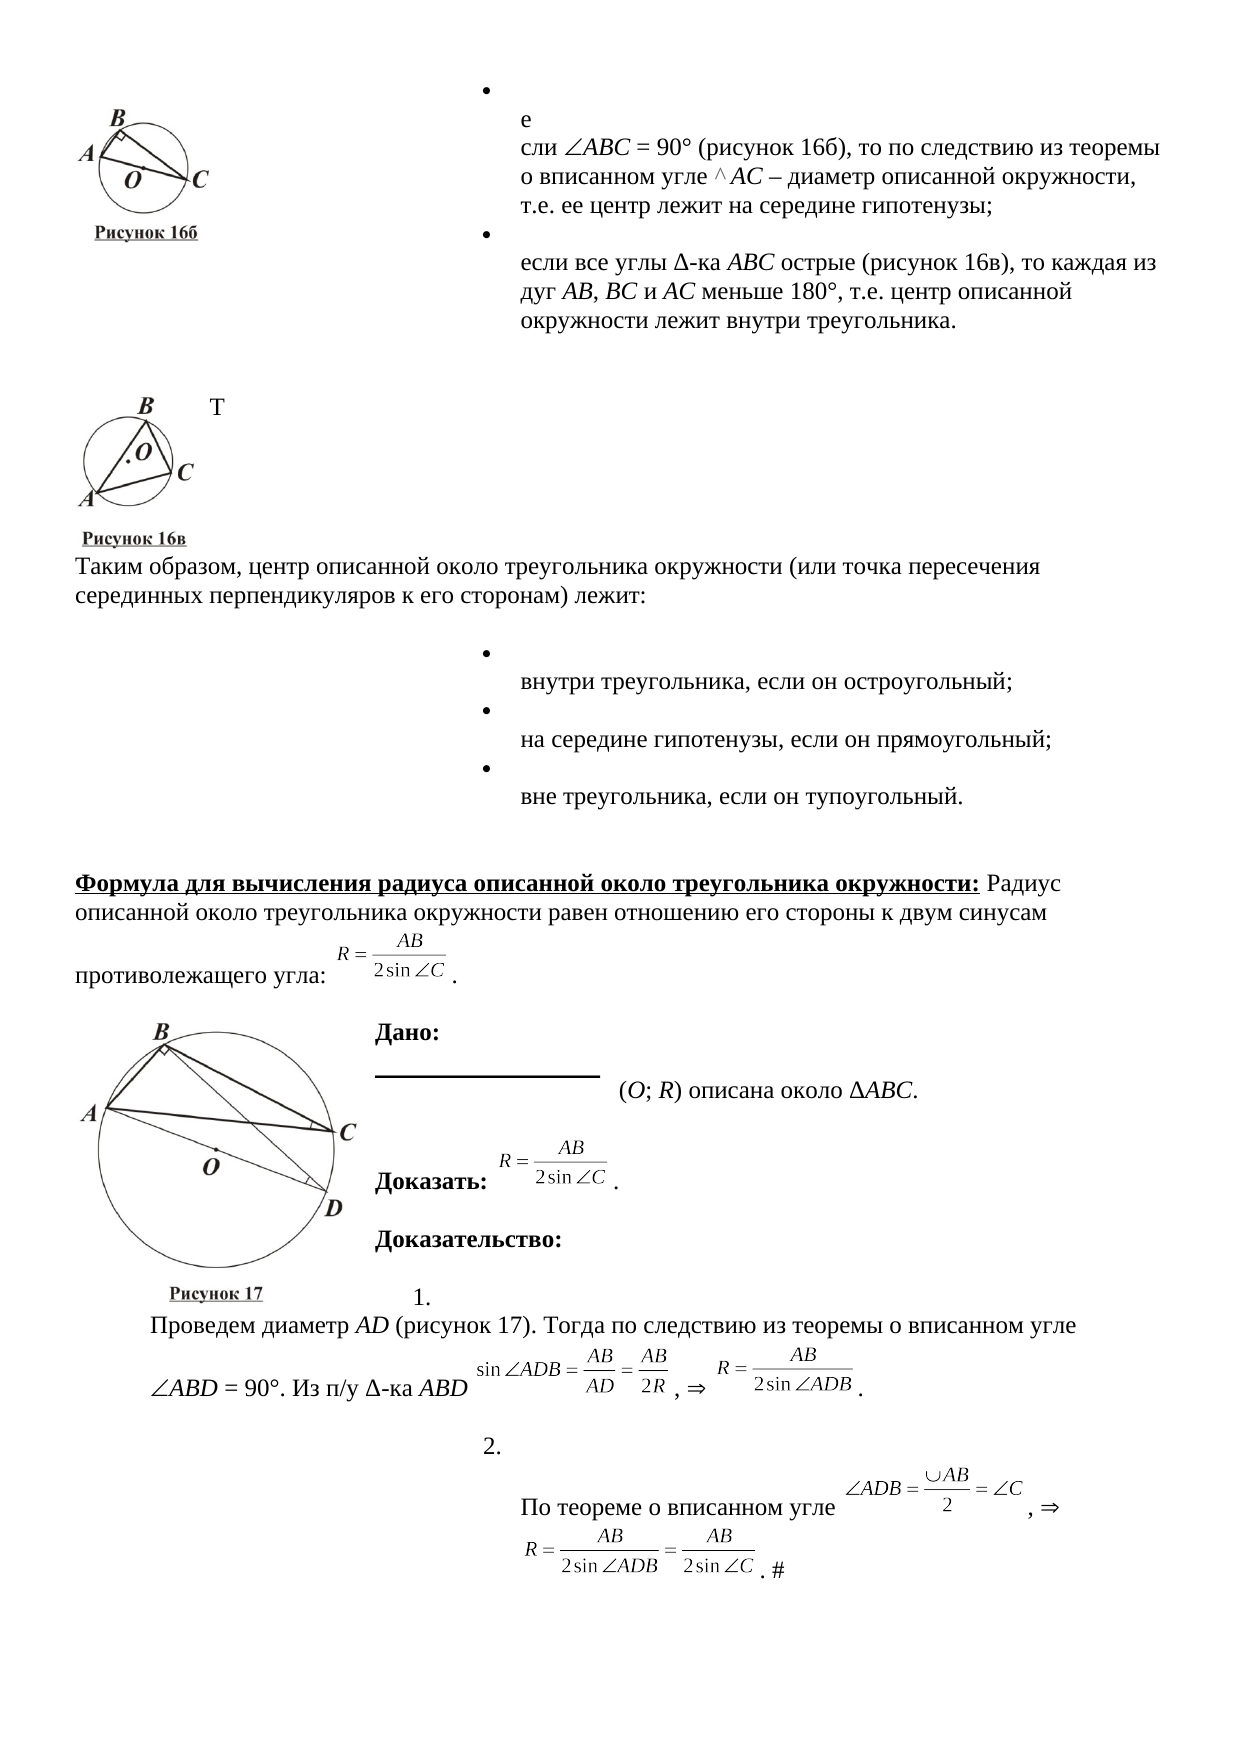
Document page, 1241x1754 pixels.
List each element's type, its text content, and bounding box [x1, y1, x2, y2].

picture [842, 1460, 1028, 1516]
list на середине гипотенузы, если он прямоугольный; [483, 695, 1165, 753]
picture [375, 1074, 600, 1078]
picture [520, 1520, 760, 1579]
picture [75, 1017, 361, 1304]
list внутри треугольника, если он остроугольный; [483, 638, 1165, 695]
text Т Таким образом, центр описанной около треугольника окружности (или точка пересечения серединных перпендикуляров к его сторонам) лежит: [75, 363, 1165, 608]
picture [473, 1341, 674, 1397]
list Проведем диаметр AD (рисунок 17). Тогда по следствию из теоремы о вписанном угле ABD = 90°. Из п/у Δ-ка ABD , . [112, 1282, 1165, 1402]
text Формула для вычисления радиуса описанной около треугольника окружности: Радиус описанной около треугольника окружности равен отношению его стороны к двум синусам противолежащего угла: . [75, 839, 1165, 988]
picture [494, 1132, 613, 1190]
list е сли ABC = 90° (рисунок 16б), то по следствию из теоремы о вписанном угле ^ AC – диаметр описанной окружности, т.е. ее центр лежит на середине гипотенузы; [483, 75, 1165, 219]
list если все углы Δ-ка ABC острые (рисунок 16в), то каждая из дуг AB, BC и AC меньше 180°, т.е. центр описанной окружности лежит внутри треугольника. [483, 219, 1165, 334]
picture [75, 391, 196, 551]
list По теореме о вписанном угле , . # [483, 1431, 1165, 1584]
picture [712, 1339, 858, 1397]
picture [75, 103, 211, 245]
picture [332, 925, 452, 983]
list вне треугольника, если он тупоугольный. [483, 753, 1165, 810]
